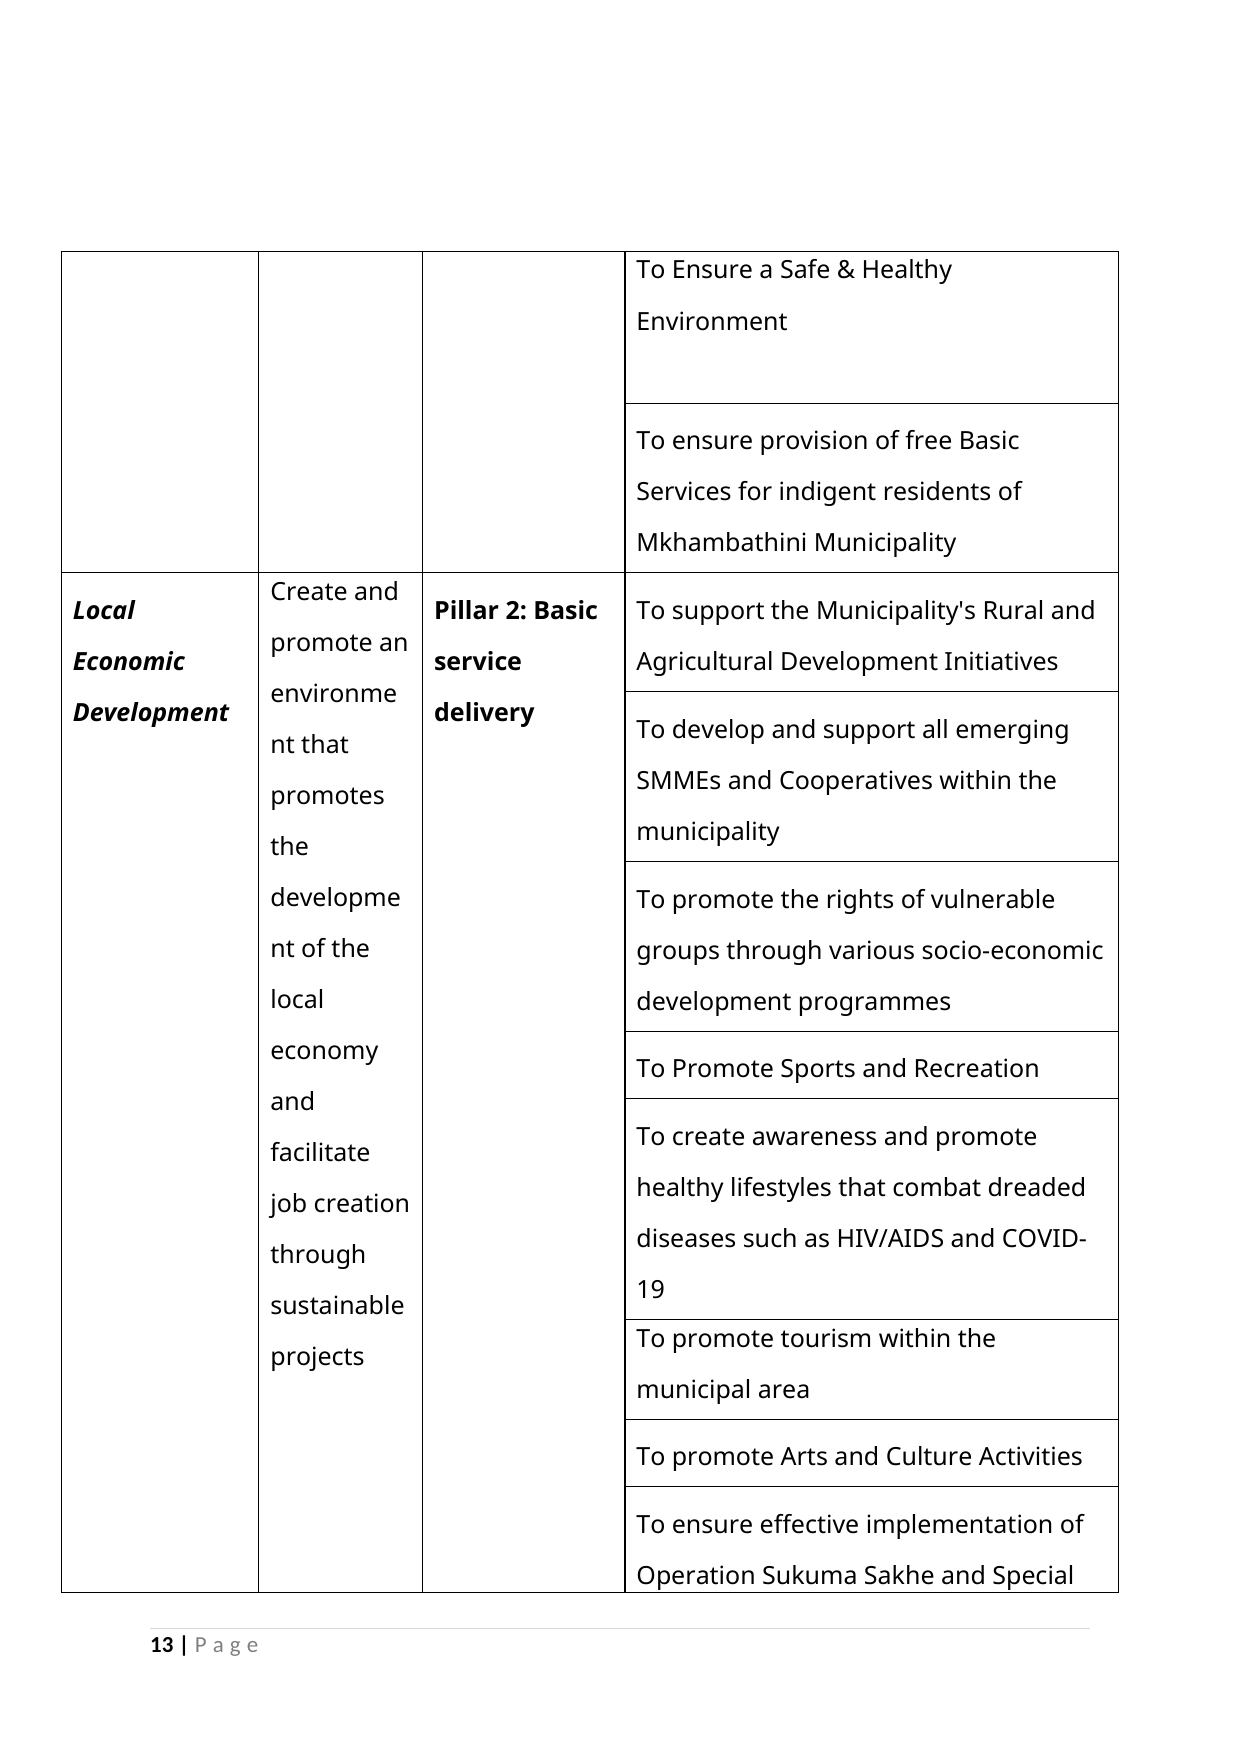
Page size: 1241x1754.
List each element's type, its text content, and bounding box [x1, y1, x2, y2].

table_cell To promote tourism within the municipal area [626, 1320, 1118, 1418]
table_cell To Promote Sports and Recreation [626, 1032, 1118, 1098]
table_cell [626, 1487, 1118, 1592]
table_cell Create and promote an environment that promotes the development of the local economy and facilitate job creation through sustainable projects [259, 573, 422, 1592]
table_cell To support the Municipality's Rural and Agricultural Development Initiatives [626, 573, 1118, 691]
table_header [62, 252, 258, 572]
table_cell To promote Arts and Culture Activities [626, 1420, 1118, 1486]
table_header [423, 252, 624, 572]
table_cell Pillar 2: Basic service delivery [423, 573, 624, 1592]
table_header [259, 252, 422, 572]
table_cell Local Economic Development [62, 573, 258, 1592]
table_cell To ensure provision of free Basic Services for indigent residents of Mkhambathini Municipality [626, 404, 1118, 572]
table_cell To develop and support all emerging SMMEs and Cooperatives within the municipality [626, 692, 1118, 861]
table_header To Ensure a Safe & Healthy Environment [626, 252, 1118, 402]
table_cell To promote the rights of vulnerable groups through various socio-economic development programmes [626, 862, 1118, 1031]
table_cell To create awareness and promote healthy lifestyles that combat dreaded diseases such as HIV/AIDS and COVID-19 [626, 1099, 1118, 1319]
